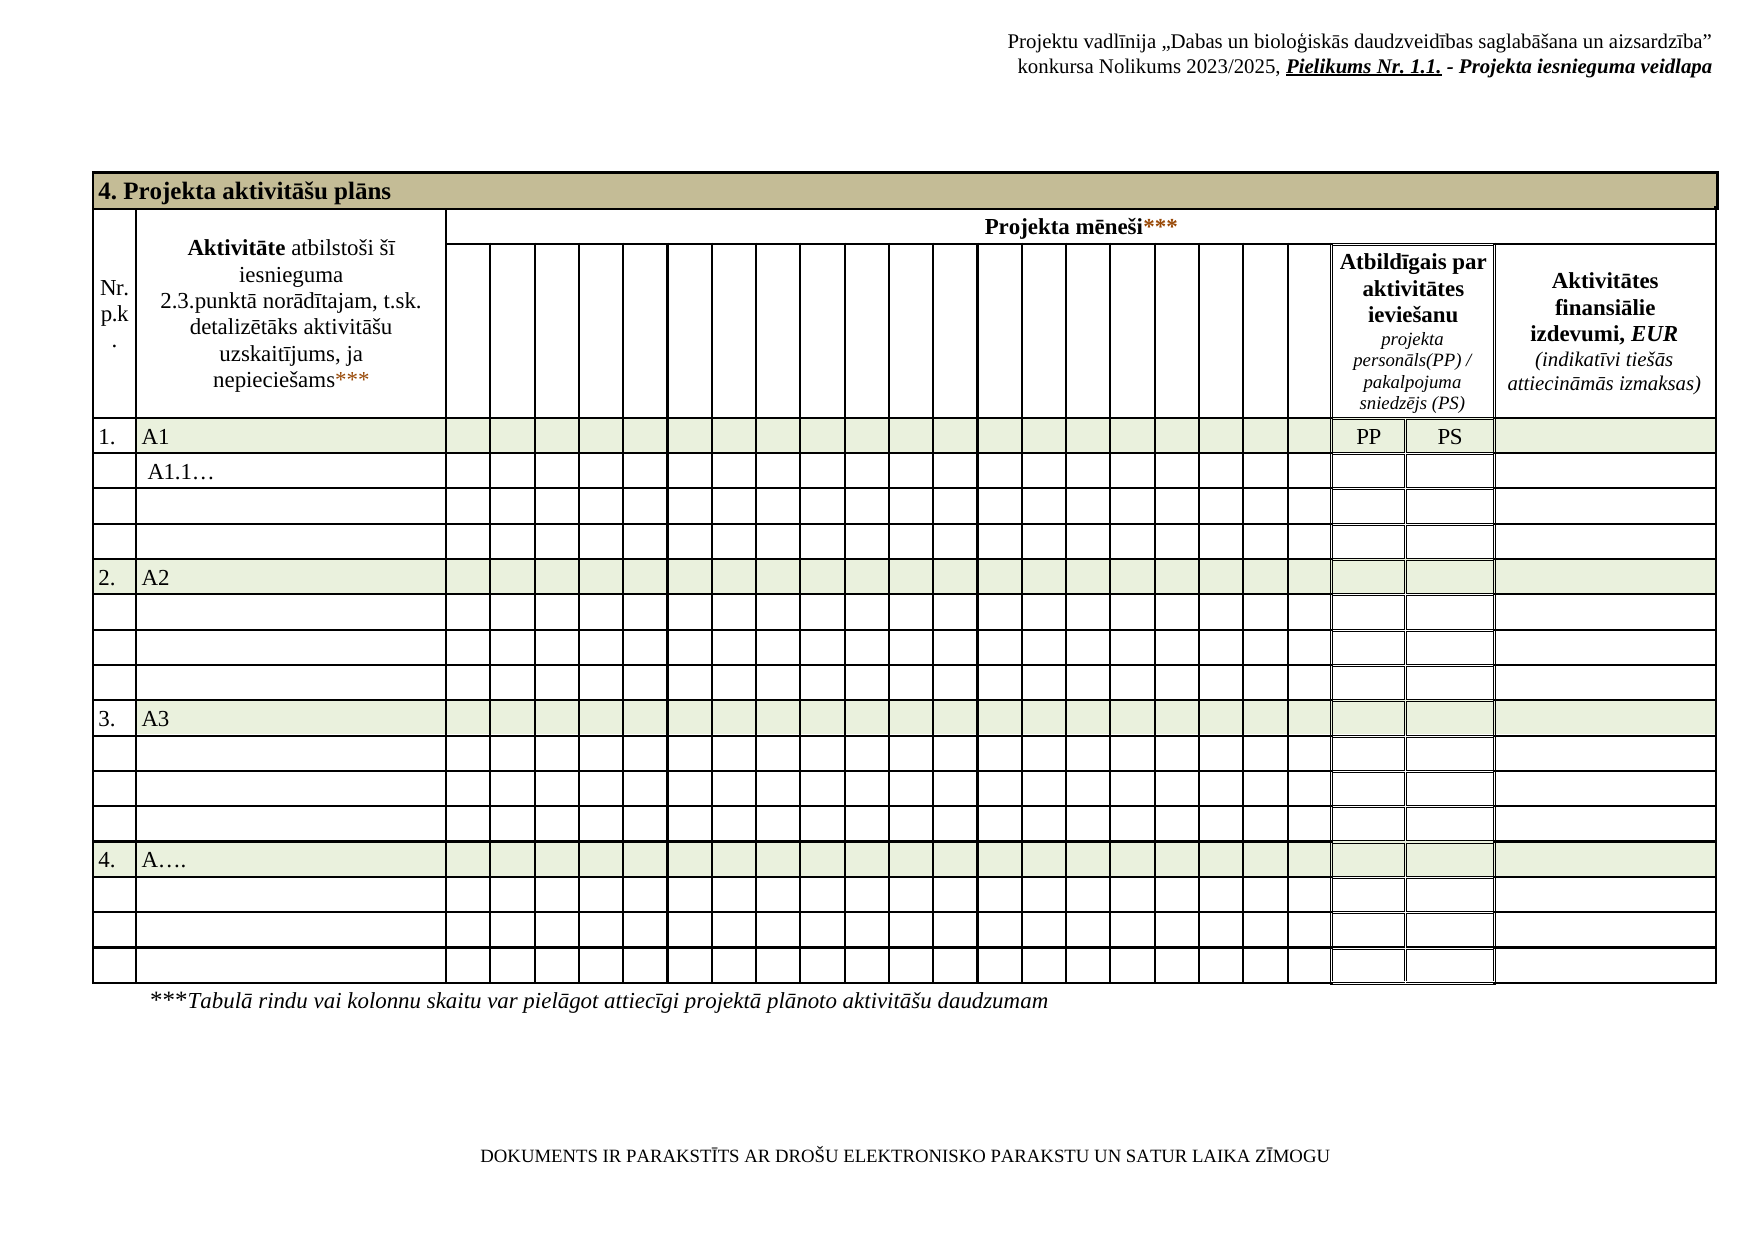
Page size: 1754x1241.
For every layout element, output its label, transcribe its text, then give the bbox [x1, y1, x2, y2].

table_cell [580, 525, 622, 558]
table_cell [1407, 455, 1493, 487]
table_cell [1244, 595, 1287, 628]
table_cell [1200, 913, 1242, 946]
table_cell Aktivitāte atbilstoši šī iesnieguma 2.3.punktā norādītajam, t.sk. detalizētāks aktivitāšu uzskaitījums, ja nepieciešams*** [137, 210, 445, 417]
table_cell [1200, 560, 1242, 593]
table_cell [94, 913, 135, 946]
table_cell [801, 631, 844, 664]
table_cell [890, 878, 932, 911]
table_cell [934, 737, 976, 770]
table_cell [801, 666, 844, 699]
table_cell [1067, 595, 1109, 628]
table_cell [1289, 878, 1330, 911]
table_cell [757, 631, 799, 664]
table_cell [1289, 772, 1330, 805]
table_cell [1023, 631, 1065, 664]
table_cell [536, 737, 578, 770]
table_cell [846, 666, 888, 699]
table_cell [1244, 560, 1287, 593]
table_cell [137, 807, 445, 840]
table_cell [1067, 419, 1109, 452]
table_cell [447, 525, 489, 558]
table_cell [1067, 772, 1109, 805]
table_cell [1333, 844, 1404, 876]
table_cell [890, 737, 932, 770]
table_cell [1200, 245, 1242, 417]
table_cell [979, 843, 1021, 876]
table_cell [890, 701, 932, 734]
table_cell [1023, 843, 1065, 876]
table_cell [1067, 913, 1109, 946]
table_cell [536, 525, 578, 558]
table_cell [1200, 949, 1242, 982]
table_cell [801, 489, 844, 523]
table_cell [801, 843, 844, 876]
table_cell [713, 454, 755, 487]
table_cell [491, 772, 534, 805]
table_cell [1023, 913, 1065, 946]
table_cell [1067, 245, 1109, 417]
table_cell [1244, 666, 1287, 699]
table_cell [669, 454, 711, 487]
table_cell [1023, 245, 1065, 417]
table_cell [447, 631, 489, 664]
table_cell [580, 949, 622, 982]
table_cell [94, 631, 135, 664]
table_cell [1067, 737, 1109, 770]
table_cell [801, 560, 844, 593]
table_cell [491, 949, 534, 982]
table_cell [1289, 245, 1330, 417]
table_cell [846, 913, 888, 946]
table_cell [801, 913, 844, 946]
table_cell [934, 701, 976, 734]
table_cell [137, 525, 445, 558]
table_cell [713, 525, 755, 558]
table_cell [979, 560, 1021, 593]
table_cell [801, 772, 844, 805]
table_cell [669, 772, 711, 805]
table_cell [757, 419, 799, 452]
table_cell [1111, 666, 1154, 699]
table_cell [1111, 631, 1154, 664]
table_cell [846, 631, 888, 664]
table_cell [137, 878, 445, 911]
table_cell [1407, 490, 1493, 523]
table_cell [1496, 489, 1715, 523]
table_cell [1067, 878, 1109, 911]
table_cell [536, 560, 578, 593]
table_cell [1200, 419, 1242, 452]
table_cell [713, 245, 755, 417]
table_cell [979, 737, 1021, 770]
table_cell [94, 489, 135, 523]
table_cell [890, 666, 932, 699]
table_cell [624, 772, 666, 805]
table_cell [1067, 560, 1109, 593]
table_cell [1111, 913, 1154, 946]
table_cell [801, 878, 844, 911]
table_cell [934, 454, 976, 487]
table_cell [890, 631, 932, 664]
table_cell [491, 560, 534, 593]
table_cell [1067, 666, 1109, 699]
table_cell [1496, 560, 1715, 593]
table_cell [1289, 454, 1330, 487]
table_cell [846, 843, 888, 876]
table_cell [890, 489, 932, 523]
table_cell [1023, 701, 1065, 734]
table_cell [447, 878, 489, 911]
table_cell [1156, 595, 1198, 628]
table_cell [890, 595, 932, 628]
table_cell [1200, 489, 1242, 523]
table_cell [1289, 949, 1330, 982]
table_cell [934, 560, 976, 593]
table_cell [536, 454, 578, 487]
table_cell [801, 949, 844, 982]
table_cell [1156, 525, 1198, 558]
table_cell [94, 525, 135, 558]
table_cell [137, 737, 445, 770]
table_cell [624, 595, 666, 628]
table_cell [979, 949, 1021, 982]
table_cell [757, 913, 799, 946]
table_cell [1333, 808, 1404, 840]
table_cell [1244, 454, 1287, 487]
table_cell [713, 701, 755, 734]
table_cell [580, 843, 622, 876]
table_cell [1333, 914, 1404, 946]
table_cell [801, 701, 844, 734]
table_cell [1333, 667, 1404, 699]
table_cell [1333, 632, 1404, 664]
table_cell [1407, 667, 1493, 699]
table_cell [757, 878, 799, 911]
table_cell [1289, 560, 1330, 593]
table_cell [1289, 701, 1330, 734]
table_cell [1200, 631, 1242, 664]
table_cell [1111, 878, 1154, 911]
table_cell [979, 631, 1021, 664]
table_cell [1200, 454, 1242, 487]
table_cell [447, 245, 489, 417]
table_cell [669, 245, 711, 417]
table_cell [624, 807, 666, 840]
table_cell [1496, 737, 1715, 770]
table_cell [1156, 737, 1198, 770]
table_cell [1496, 772, 1715, 805]
table_cell Projekta mēneši*** [447, 210, 1715, 242]
table_cell [846, 245, 888, 417]
table_cell [1156, 631, 1198, 664]
table_cell [934, 419, 976, 452]
table_cell [536, 807, 578, 840]
table_cell [1289, 525, 1330, 558]
table_cell [624, 245, 666, 417]
table_cell [1200, 525, 1242, 558]
table_cell A…. [137, 843, 445, 876]
table_cell [1156, 913, 1198, 946]
table_cell [669, 666, 711, 699]
table_cell [491, 843, 534, 876]
table_cell [979, 807, 1021, 840]
table_cell [890, 843, 932, 876]
table_cell [1023, 878, 1065, 911]
table_cell [536, 772, 578, 805]
table_cell [624, 631, 666, 664]
table_cell [1496, 454, 1715, 487]
table_cell [801, 419, 844, 452]
table_cell [757, 949, 799, 982]
table_cell [1111, 419, 1154, 452]
table_cell [934, 913, 976, 946]
table_cell [846, 560, 888, 593]
table_cell [890, 560, 932, 593]
table_cell [801, 737, 844, 770]
table_cell [1244, 949, 1287, 982]
table_cell A3 [137, 701, 445, 734]
table_cell [1333, 738, 1404, 770]
table_cell [1156, 701, 1198, 734]
table_cell [979, 772, 1021, 805]
table_cell [1407, 632, 1493, 664]
table_cell [1111, 245, 1154, 417]
table_cell [1407, 596, 1493, 628]
table_cell [1333, 526, 1404, 558]
table_cell [713, 878, 755, 911]
table_cell [1289, 631, 1330, 664]
table_cell Nr. p.k. [94, 210, 135, 417]
table_cell [1111, 489, 1154, 523]
table_cell [94, 666, 135, 699]
table_cell [1156, 807, 1198, 840]
table_cell [1067, 525, 1109, 558]
table_cell [580, 701, 622, 734]
table_cell [669, 913, 711, 946]
table_cell [934, 807, 976, 840]
table_cell [1023, 595, 1065, 628]
table_cell [447, 419, 489, 452]
table_cell [536, 949, 578, 982]
table_cell [669, 419, 711, 452]
table_cell [447, 913, 489, 946]
table_cell [1023, 949, 1065, 982]
table_cell [669, 807, 711, 840]
table_cell [846, 454, 888, 487]
table_cell [1200, 737, 1242, 770]
table_cell [1289, 913, 1330, 946]
table_cell [713, 772, 755, 805]
table_cell [846, 807, 888, 840]
table_cell [624, 843, 666, 876]
table_cell [979, 489, 1021, 523]
table_cell [1244, 913, 1287, 946]
table_cell [447, 701, 489, 734]
table_header 4. Projekta aktivitāšu plāns [94, 174, 1716, 208]
table_cell Atbildīgais par aktivitātes ieviešanu projekta personāls(PP) / pakalpojuma sniedzējs (PS) [1333, 246, 1493, 417]
table_cell [447, 949, 489, 982]
table_cell [1244, 843, 1287, 876]
text ***Tabulā rindu vai kolonnu skaitu var pielāgot attiecīgi projektā plānoto aktivitāšu daudzumam [150, 985, 1660, 1013]
table_cell [1244, 631, 1287, 664]
table_cell [934, 843, 976, 876]
table_cell [624, 525, 666, 558]
table_cell [757, 701, 799, 734]
table_cell [491, 595, 534, 628]
table_cell [713, 631, 755, 664]
table_cell [890, 419, 932, 452]
table_cell [669, 878, 711, 911]
table_cell [979, 666, 1021, 699]
table_cell [934, 772, 976, 805]
table_cell [580, 772, 622, 805]
table_cell [934, 595, 976, 628]
table_cell [94, 454, 135, 487]
table_cell [1407, 808, 1493, 840]
table_cell [624, 701, 666, 734]
table_cell [1407, 702, 1493, 734]
table_cell [536, 878, 578, 911]
table_cell [1067, 843, 1109, 876]
table_cell [846, 701, 888, 734]
table_cell [934, 878, 976, 911]
table_cell [801, 807, 844, 840]
table_cell Aktivitātes finansiālie izdevumi, EUR (indikatīvi tiešās attiecināmās izmaksas) [1496, 245, 1715, 417]
table_cell [1496, 525, 1715, 558]
table_cell [1407, 738, 1493, 770]
table_cell [580, 878, 622, 911]
table_cell [934, 631, 976, 664]
table_cell [447, 772, 489, 805]
table_cell [491, 631, 534, 664]
table_cell [1023, 737, 1065, 770]
table_cell [580, 595, 622, 628]
table_cell [757, 525, 799, 558]
table_cell [979, 595, 1021, 628]
table_cell 3. [94, 701, 135, 734]
table_cell [846, 949, 888, 982]
table_cell [1289, 595, 1330, 628]
table_cell [801, 454, 844, 487]
table_cell [491, 245, 534, 417]
table_cell [137, 913, 445, 946]
table_cell [137, 772, 445, 805]
table_cell [713, 489, 755, 523]
table_cell [1244, 245, 1287, 417]
table_cell [757, 454, 799, 487]
table_cell [801, 595, 844, 628]
table_cell [757, 737, 799, 770]
table_cell [580, 454, 622, 487]
table_cell [1023, 525, 1065, 558]
table_cell [1023, 807, 1065, 840]
table_cell [757, 807, 799, 840]
table_cell [669, 949, 711, 982]
table_cell [1156, 878, 1198, 911]
table_cell [846, 772, 888, 805]
table_cell [1023, 560, 1065, 593]
table_cell [1244, 878, 1287, 911]
table_cell [1407, 844, 1493, 876]
table_cell [757, 843, 799, 876]
table_cell [669, 525, 711, 558]
table_cell A1.1… [137, 454, 445, 487]
table_cell [491, 525, 534, 558]
table_cell [94, 737, 135, 770]
table_cell [1200, 666, 1242, 699]
table_cell [1200, 878, 1242, 911]
table_cell [94, 595, 135, 628]
table_cell [624, 560, 666, 593]
table_cell [757, 560, 799, 593]
table_cell [1407, 773, 1493, 805]
table_cell [1111, 772, 1154, 805]
table_cell [1333, 879, 1404, 911]
table_cell [1156, 666, 1198, 699]
table_cell [491, 913, 534, 946]
table_cell [713, 949, 755, 982]
table_cell [1111, 807, 1154, 840]
table_cell [1023, 454, 1065, 487]
table_cell [580, 913, 622, 946]
table_cell [1111, 949, 1154, 982]
table_cell [1496, 878, 1715, 911]
table_cell 2. [94, 560, 135, 593]
table_cell [1289, 489, 1330, 523]
table_cell [757, 489, 799, 523]
table_cell [580, 419, 622, 452]
table_cell [1333, 561, 1404, 593]
table_cell [624, 913, 666, 946]
table_cell [1200, 772, 1242, 805]
table_cell [447, 595, 489, 628]
table_cell [580, 489, 622, 523]
table_cell [580, 666, 622, 699]
table_cell [934, 525, 976, 558]
table_cell [447, 737, 489, 770]
table_cell [1067, 949, 1109, 982]
table_cell 1. [94, 419, 135, 452]
table_cell [713, 843, 755, 876]
table_cell [1333, 702, 1404, 734]
table_cell [1244, 807, 1287, 840]
table_cell [713, 737, 755, 770]
table_cell [757, 772, 799, 805]
table_cell [979, 913, 1021, 946]
table_cell [491, 701, 534, 734]
table_cell [1111, 595, 1154, 628]
table_cell [890, 807, 932, 840]
table_cell [1406, 950, 1494, 982]
table_cell [491, 878, 534, 911]
table_cell A2 [137, 560, 445, 593]
table_cell [1289, 419, 1330, 452]
table_cell [1244, 737, 1287, 770]
table_cell [94, 949, 135, 982]
table_cell [624, 666, 666, 699]
table_cell 4. [94, 843, 135, 876]
table_cell [757, 245, 799, 417]
table_cell [580, 737, 622, 770]
table_cell [1407, 561, 1493, 593]
table_cell [1200, 807, 1242, 840]
table_cell [713, 913, 755, 946]
table_cell [1496, 701, 1715, 734]
table_cell [1023, 772, 1065, 805]
table_cell [137, 666, 445, 699]
table_cell [1333, 490, 1404, 523]
table_cell [713, 666, 755, 699]
table_cell [1496, 843, 1715, 876]
table_cell [1156, 419, 1198, 452]
table_cell [1156, 454, 1198, 487]
table_cell [934, 666, 976, 699]
table_cell A1 [137, 419, 445, 452]
table_cell [580, 631, 622, 664]
table_cell [1156, 949, 1198, 982]
table_cell [1067, 631, 1109, 664]
table_cell [491, 489, 534, 523]
table_cell [1244, 772, 1287, 805]
table_cell [846, 878, 888, 911]
table_cell [1289, 737, 1330, 770]
table_cell [979, 454, 1021, 487]
table_cell [757, 666, 799, 699]
table_cell [1156, 245, 1198, 417]
table_cell [1333, 455, 1404, 487]
table_cell [713, 595, 755, 628]
table_cell [1244, 701, 1287, 734]
table_cell [1244, 489, 1287, 523]
table_cell [447, 843, 489, 876]
table_cell [979, 878, 1021, 911]
table_cell [1407, 879, 1493, 911]
table_cell [846, 489, 888, 523]
table_cell [1244, 419, 1287, 452]
table_cell [757, 595, 799, 628]
table_cell [669, 560, 711, 593]
table_cell [1200, 701, 1242, 734]
table_cell [669, 489, 711, 523]
table_cell [934, 949, 976, 982]
table_cell [94, 772, 135, 805]
table_cell [1496, 666, 1715, 699]
table_cell [536, 489, 578, 523]
table_cell [713, 419, 755, 452]
table_cell [1156, 772, 1198, 805]
table_cell [447, 807, 489, 840]
table_cell [94, 807, 135, 840]
table_cell [137, 489, 445, 523]
table_cell [1111, 737, 1154, 770]
table_cell [1023, 666, 1065, 699]
table_cell [447, 666, 489, 699]
table_cell [934, 245, 976, 417]
table_cell [1407, 914, 1493, 946]
table_cell [669, 595, 711, 628]
table_cell [1200, 595, 1242, 628]
table_cell [1067, 489, 1109, 523]
table_cell [137, 949, 445, 982]
table_cell [1111, 701, 1154, 734]
table_cell [624, 419, 666, 452]
table_cell [1244, 525, 1287, 558]
table_cell [1067, 454, 1109, 487]
table_cell [94, 878, 135, 911]
table_cell [491, 419, 534, 452]
table_cell [580, 245, 622, 417]
table_cell [1289, 843, 1330, 876]
table_cell [1407, 526, 1493, 558]
table_cell [1289, 666, 1330, 699]
table_cell [713, 560, 755, 593]
table_cell [1333, 773, 1404, 805]
table_cell [1111, 560, 1154, 593]
table_cell [979, 525, 1021, 558]
table_cell [669, 701, 711, 734]
table_cell [934, 489, 976, 523]
table_cell [536, 843, 578, 876]
table_cell [624, 489, 666, 523]
table_cell [536, 913, 578, 946]
table_cell [447, 560, 489, 593]
table_cell [979, 419, 1021, 452]
table_cell [1496, 631, 1715, 664]
table_cell [979, 245, 1021, 417]
table_cell [624, 737, 666, 770]
table_cell [801, 525, 844, 558]
table_cell [536, 701, 578, 734]
table_cell [1156, 560, 1198, 593]
table_cell [624, 949, 666, 982]
table_cell [137, 595, 445, 628]
table_cell [890, 525, 932, 558]
table_cell [491, 666, 534, 699]
table_cell [890, 454, 932, 487]
table_cell [979, 701, 1021, 734]
table_cell [1067, 701, 1109, 734]
table_cell [1496, 913, 1715, 946]
table_cell [1496, 595, 1715, 628]
table_cell [1496, 949, 1715, 982]
table_cell [846, 419, 888, 452]
table_cell [1496, 419, 1715, 452]
table_cell [669, 843, 711, 876]
table_cell [536, 245, 578, 417]
table_cell PP [1333, 420, 1404, 452]
table_cell [1289, 807, 1330, 840]
table_cell [1067, 807, 1109, 840]
table_cell [713, 807, 755, 840]
table_cell [1156, 489, 1198, 523]
table_cell [491, 807, 534, 840]
table_cell [801, 245, 844, 417]
table_cell [1023, 419, 1065, 452]
table_cell [1023, 489, 1065, 523]
table_cell [1496, 807, 1715, 840]
table_cell [890, 772, 932, 805]
table_cell [890, 913, 932, 946]
table_cell [624, 878, 666, 911]
table_cell [580, 807, 622, 840]
table_cell [491, 454, 534, 487]
table_cell [580, 560, 622, 593]
table_cell [447, 489, 489, 523]
table_cell [1111, 843, 1154, 876]
table_cell PS [1407, 420, 1493, 452]
table_cell [1200, 843, 1242, 876]
table_cell [624, 454, 666, 487]
table_cell [890, 949, 932, 982]
table_cell [1333, 596, 1404, 628]
table_cell [536, 595, 578, 628]
table_cell [669, 631, 711, 664]
table_cell [1332, 946, 1406, 982]
table_cell [536, 631, 578, 664]
table_cell [890, 245, 932, 417]
table_cell [536, 666, 578, 699]
table_cell [846, 737, 888, 770]
table_cell [846, 525, 888, 558]
table_cell [1111, 525, 1154, 558]
table_cell [491, 737, 534, 770]
table_cell [137, 631, 445, 664]
table_cell [536, 419, 578, 452]
table_cell [1156, 843, 1198, 876]
table_cell [1111, 454, 1154, 487]
table_cell [669, 737, 711, 770]
table_cell [447, 454, 489, 487]
table_cell [846, 595, 888, 628]
